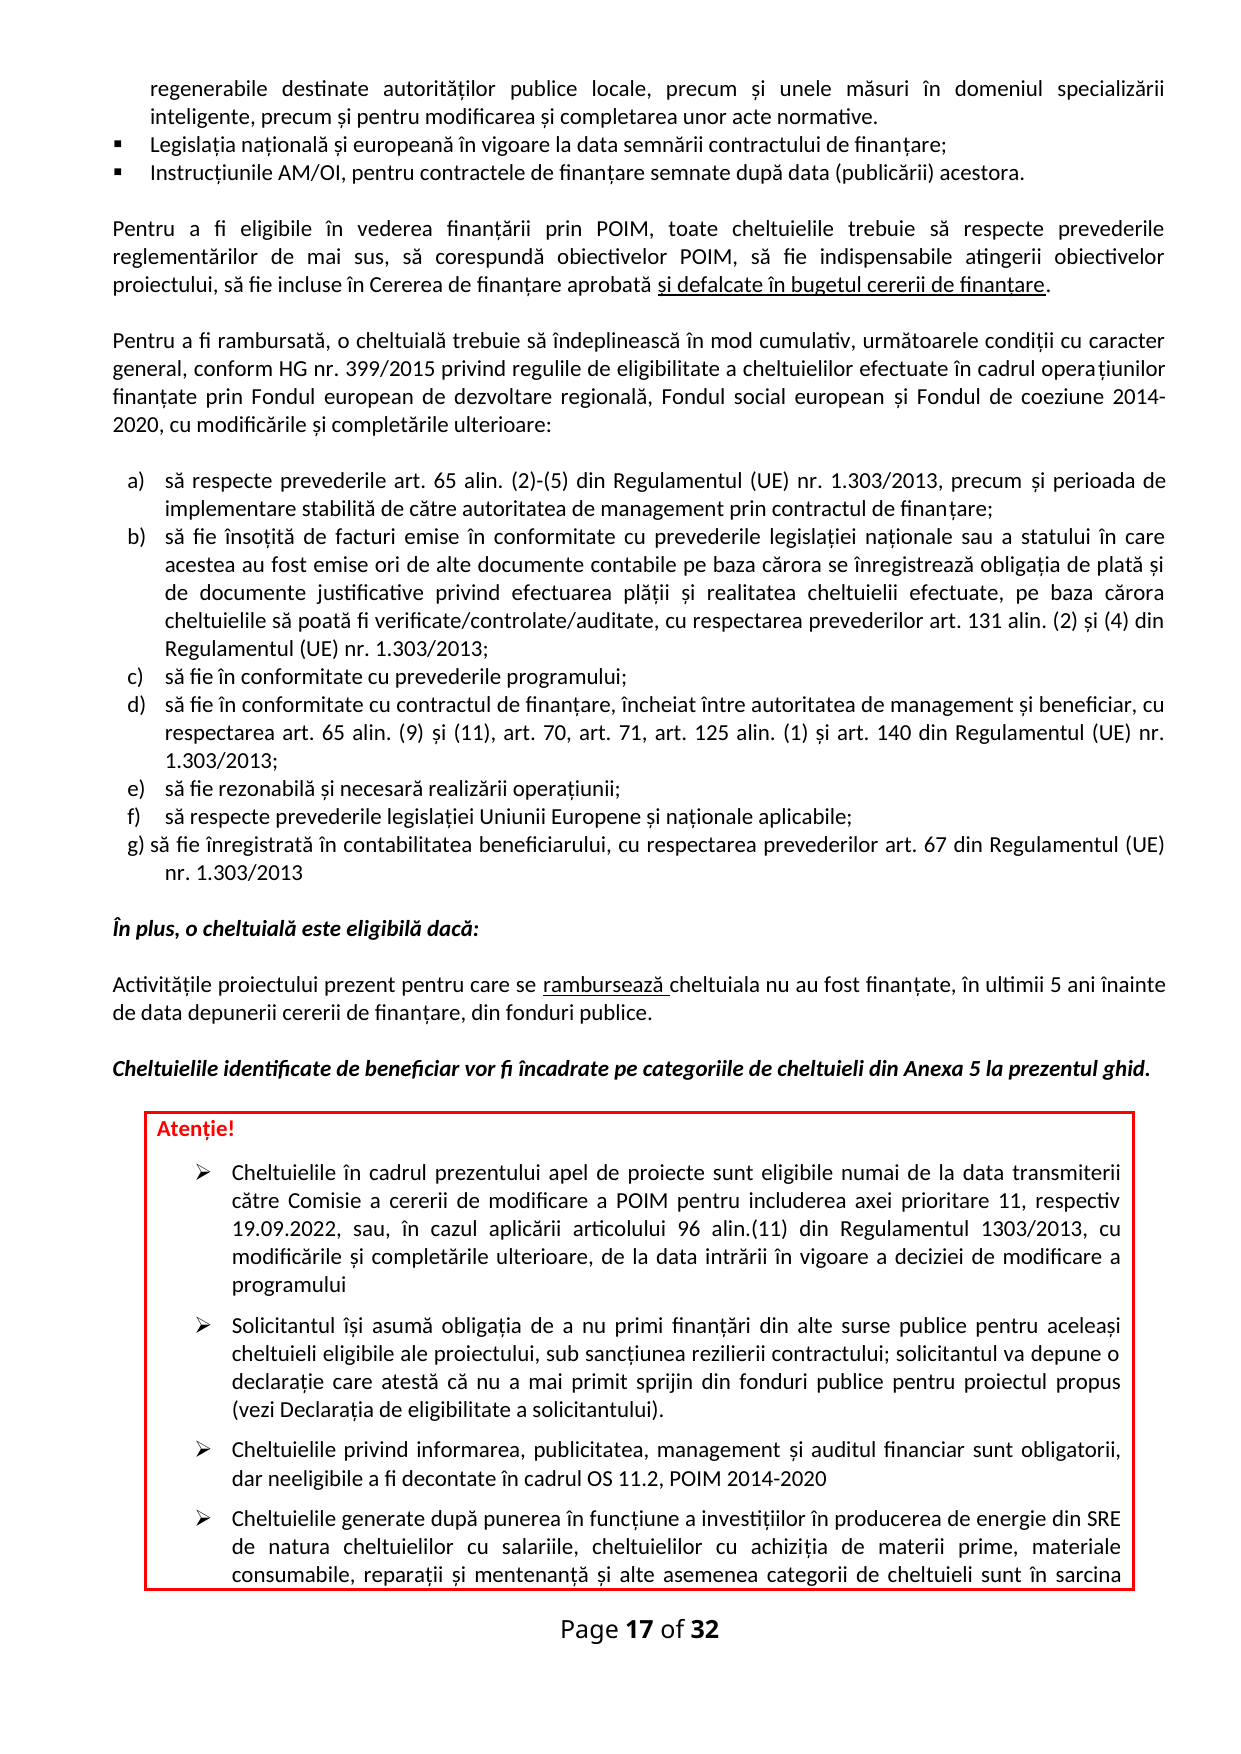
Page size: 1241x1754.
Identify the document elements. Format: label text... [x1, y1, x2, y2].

list să fie în conformitate cu contractul de finanţare, încheiat între autoritatea de management şi beneficiar, cu respectarea art. 65 alin. (9) și (11), art. 70, art. 71, art. 125 alin. (1) şi art. 140 din Regulamentul (UE) nr. 1.303/2013; [127, 690, 1167, 774]
list să fie în conformitate cu prevederile programului; [127, 662, 1167, 690]
list să fie însoţită de facturi emise în conformitate cu prevederile legislaţiei naţionale sau a statului în care acestea au fost emise ori de alte documente contabile pe baza cărora se înregistrează obligaţia de plată şi de documente justificative privind efectuarea plăţii şi realitatea cheltuielii efectuate, pe baza cărora cheltuielile să poată fi verificate/controlate/auditate, cu respectarea prevederilor art. 131 alin. (2) şi (4) din Regulamentul (UE) nr. 1.303/2013; [127, 522, 1167, 662]
list să respecte prevederile art. 65 alin. (2)-(5) din Regulamentul (UE) nr. 1.303/2013, precum și perioada de implementare stabilită de către autoritatea de management prin contractul de finanțare; [127, 466, 1167, 522]
list să fie rezonabilă şi necesară realizării operaţiunii; [127, 774, 1167, 802]
text Pentru a fi eligibile în vederea finanţării prin POIM, toate cheltuielile trebuie să respecte prevederile reglementărilor de mai sus, să corespundă obiectivelor POIM, să fie indispensabile atingerii obiectivelor proiectului, să fie incluse în Cererea de finanţare aprobată şi defalcate în bugetul cererii de finanţare. [112, 214, 1167, 298]
list să fie înregistrată în contabilitatea beneficiarului, cu respectarea prevederilor art. 67 din Regulamentul (UE) nr. 1.303/2013 [127, 830, 1167, 886]
list Instrucțiunile AM/OI, pentru contractele de finanțare semnate după data (publicării) acestora. [112, 158, 1167, 186]
text Activitățile proiectului prezent pentru care se rambursează cheltuiala nu au fost finanțate, în ultimii 5 ani înainte de data depunerii cererii de finanțare, din fonduri publice. [112, 971, 1167, 1027]
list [112, 74, 1167, 130]
list În plus, o cheltuială este eligibilă dacă: [112, 914, 1167, 942]
list să respecte prevederile legislaţiei Uniunii Europene şi naţionale aplicabile; [127, 802, 1167, 830]
text Cheltuielile identificate de beneficiar vor fi încadrate pe categoriile de cheltuieli din Anexa 5 la prezentul ghid. [112, 1054, 1167, 1083]
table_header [147, 1114, 1132, 1588]
text Pentru a fi rambursată, o cheltuială trebuie să îndeplinească în mod cumulativ, următoarele condiţii cu caracter general, conform HG nr. 399/2015 privind regulile de eligibilitate a cheltuielilor efectuate în cadrul operațiunilor finanțate prin Fondul european de dezvoltare regională, Fondul social european și Fondul de coeziune 2014-2020, cu modificările și completările ulterioare: [112, 326, 1167, 438]
list Legislația națională și europeană în vigoare la data semnării contractului de finanțare; [112, 130, 1167, 158]
